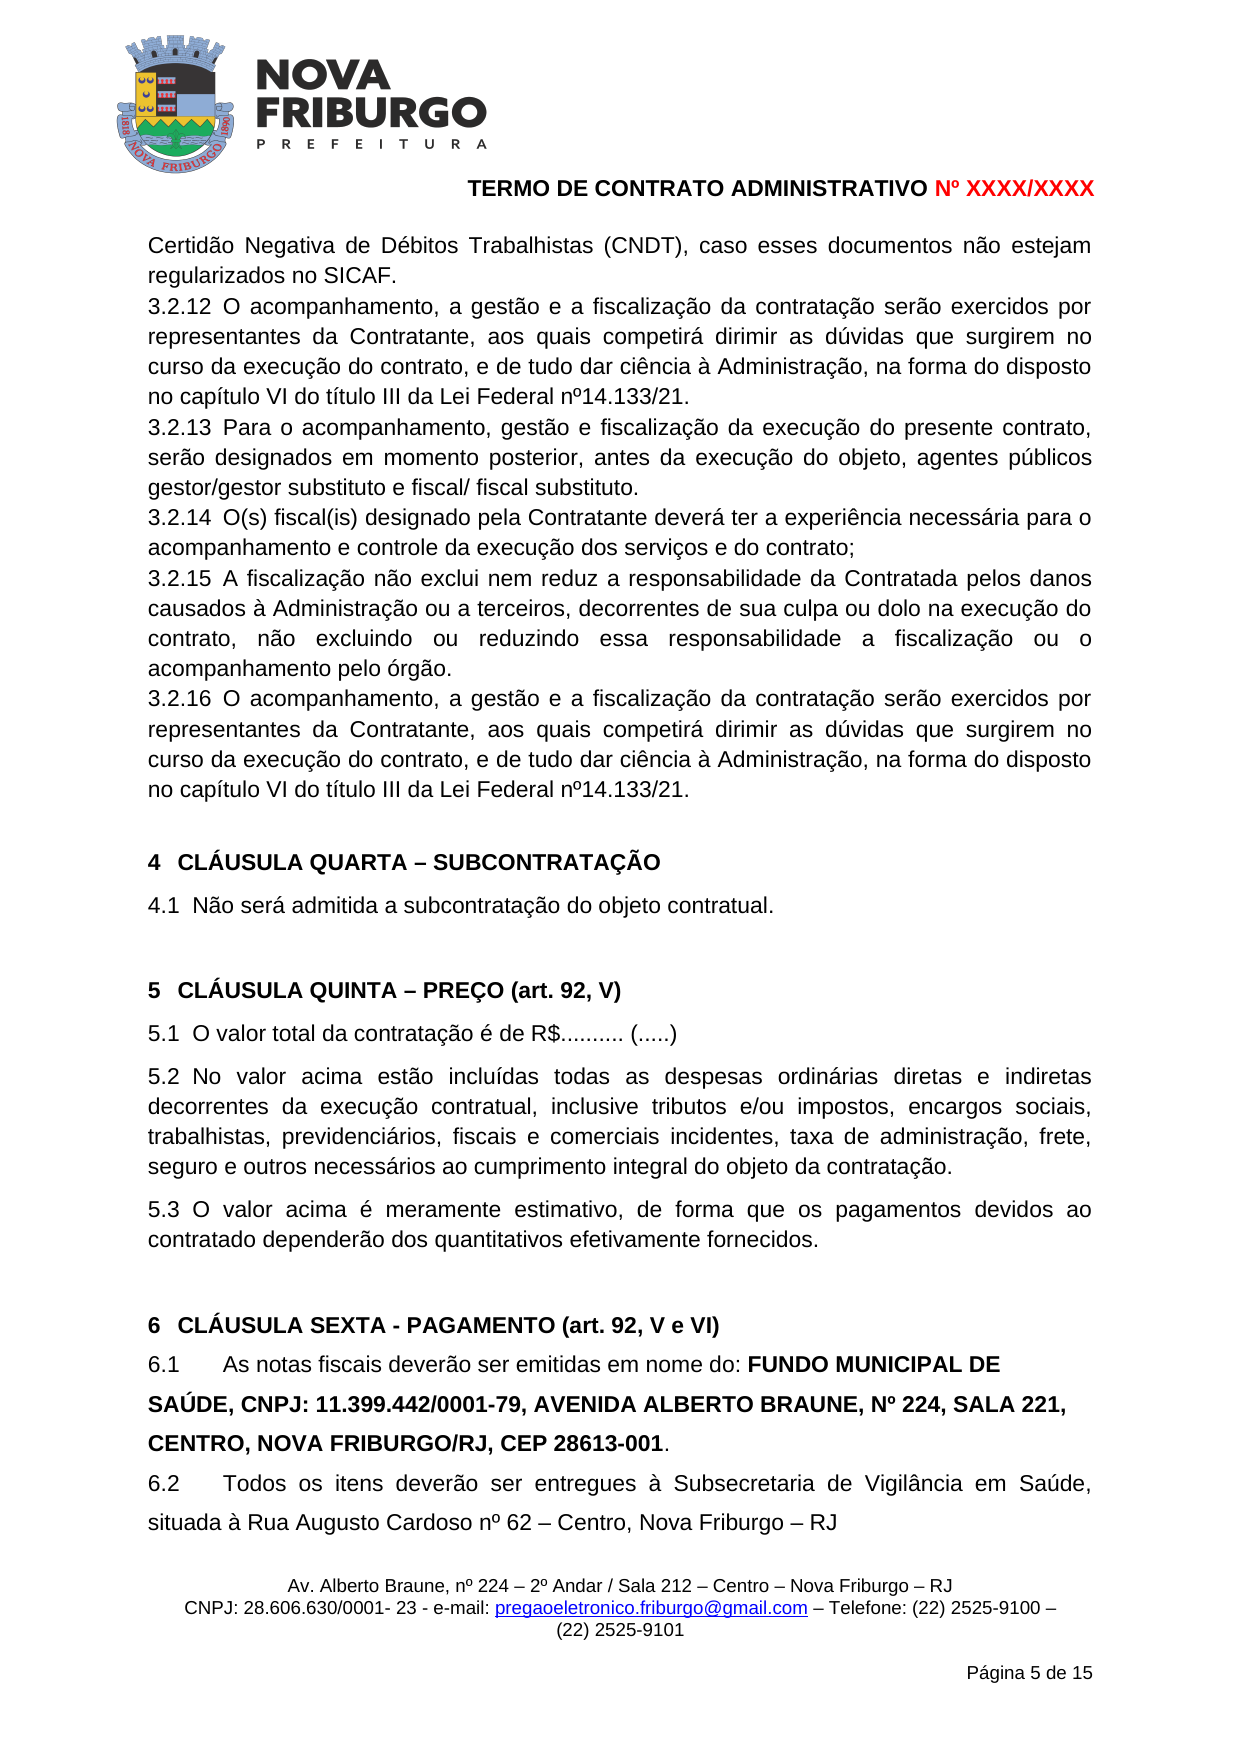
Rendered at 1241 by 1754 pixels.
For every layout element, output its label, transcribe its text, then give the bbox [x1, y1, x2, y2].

list CLÁUSULA QUARTA – SUBCONTRATAÇÃO [148, 849, 1092, 875]
list O acompanhamento, a gestão e a fiscalização da contratação serão exercidos por representantes da Contratante, aos quais competirá dirimir as dúvidas que surgirem no curso da execução do contrato, e de tudo dar ciência à Administração, na forma do disposto no capítulo VI do título III da Lei Federal nº14.133/21. [148, 293, 1092, 409]
list Não será admitida a subcontratação do objeto contratual. [148, 892, 1092, 918]
list O acompanhamento, a gestão e a fiscalização da contratação serão exercidos por representantes da Contratante, aos quais competirá dirimir as dúvidas que surgirem no curso da execução do contrato, e de tudo dar ciência à Administração, na forma do disposto no capítulo VI do título III da Lei Federal nº14.133/21. [148, 685, 1092, 802]
list As notas fiscais deverão ser emitidas em nome do: FUNDO MUNICIPAL DE SAÚDE, CNPJ: 11.399.442/0001-79, AVENIDA ALBERTO BRAUNE, Nº 224, SALA 221, CENTRO, NOVA FRIBURGO/RJ, CEP 28613-001. [148, 1351, 1092, 1456]
list Para o acompanhamento, gestão e fiscalização da execução do presente contrato, serão designados em momento posterior, antes da execução do objeto, agentes públicos gestor/gestor substituto e fiscal/ fiscal substituto. [148, 413, 1092, 500]
picture [103, 29, 500, 175]
list O valor acima é meramente estimativo, de forma que os pagamentos devidos ao contratado dependerão dos quantitativos efetivamente fornecidos. [148, 1196, 1092, 1252]
list O(s) fiscal(is) designado pela Contratante deverá ter a experiência necessária para o acompanhamento e controle da execução dos serviços e do contrato; [148, 504, 1092, 561]
list No valor acima estão incluídas todas as despesas ordinárias diretas e indiretas decorrentes da execução contratual, inclusive tributos e/ou impostos, encargos sociais, trabalhistas, previdenciários, fiscais e comerciais incidentes, taxa de administração, frete, seguro e outros necessários ao cumprimento integral do objeto da contratação. [148, 1063, 1092, 1179]
list O valor total da contratação é de R$.......... (.....) [148, 1020, 1092, 1046]
list A fiscalização não exclui nem reduz a responsabilidade da Contratada pelos danos causados à Administração ou a terceiros, decorrentes de sua culpa ou dolo na execução do contrato, não excluindo ou reduzindo essa responsabilidade a fiscalização ou o acompanhamento pelo órgão. [148, 564, 1092, 681]
list CLÁUSULA SEXTA - PAGAMENTO (art. 92, V e VI) [148, 1312, 1092, 1338]
list Todos os itens deverão ser entregues à Subsecretaria de Vigilância em Saúde, situada à Rua Augusto Cardoso nº 62 – Centro, Nova Friburgo – RJ [148, 1469, 1092, 1535]
list CLÁUSULA QUINTA – PREÇO (art. 92, V) [148, 977, 1092, 1003]
